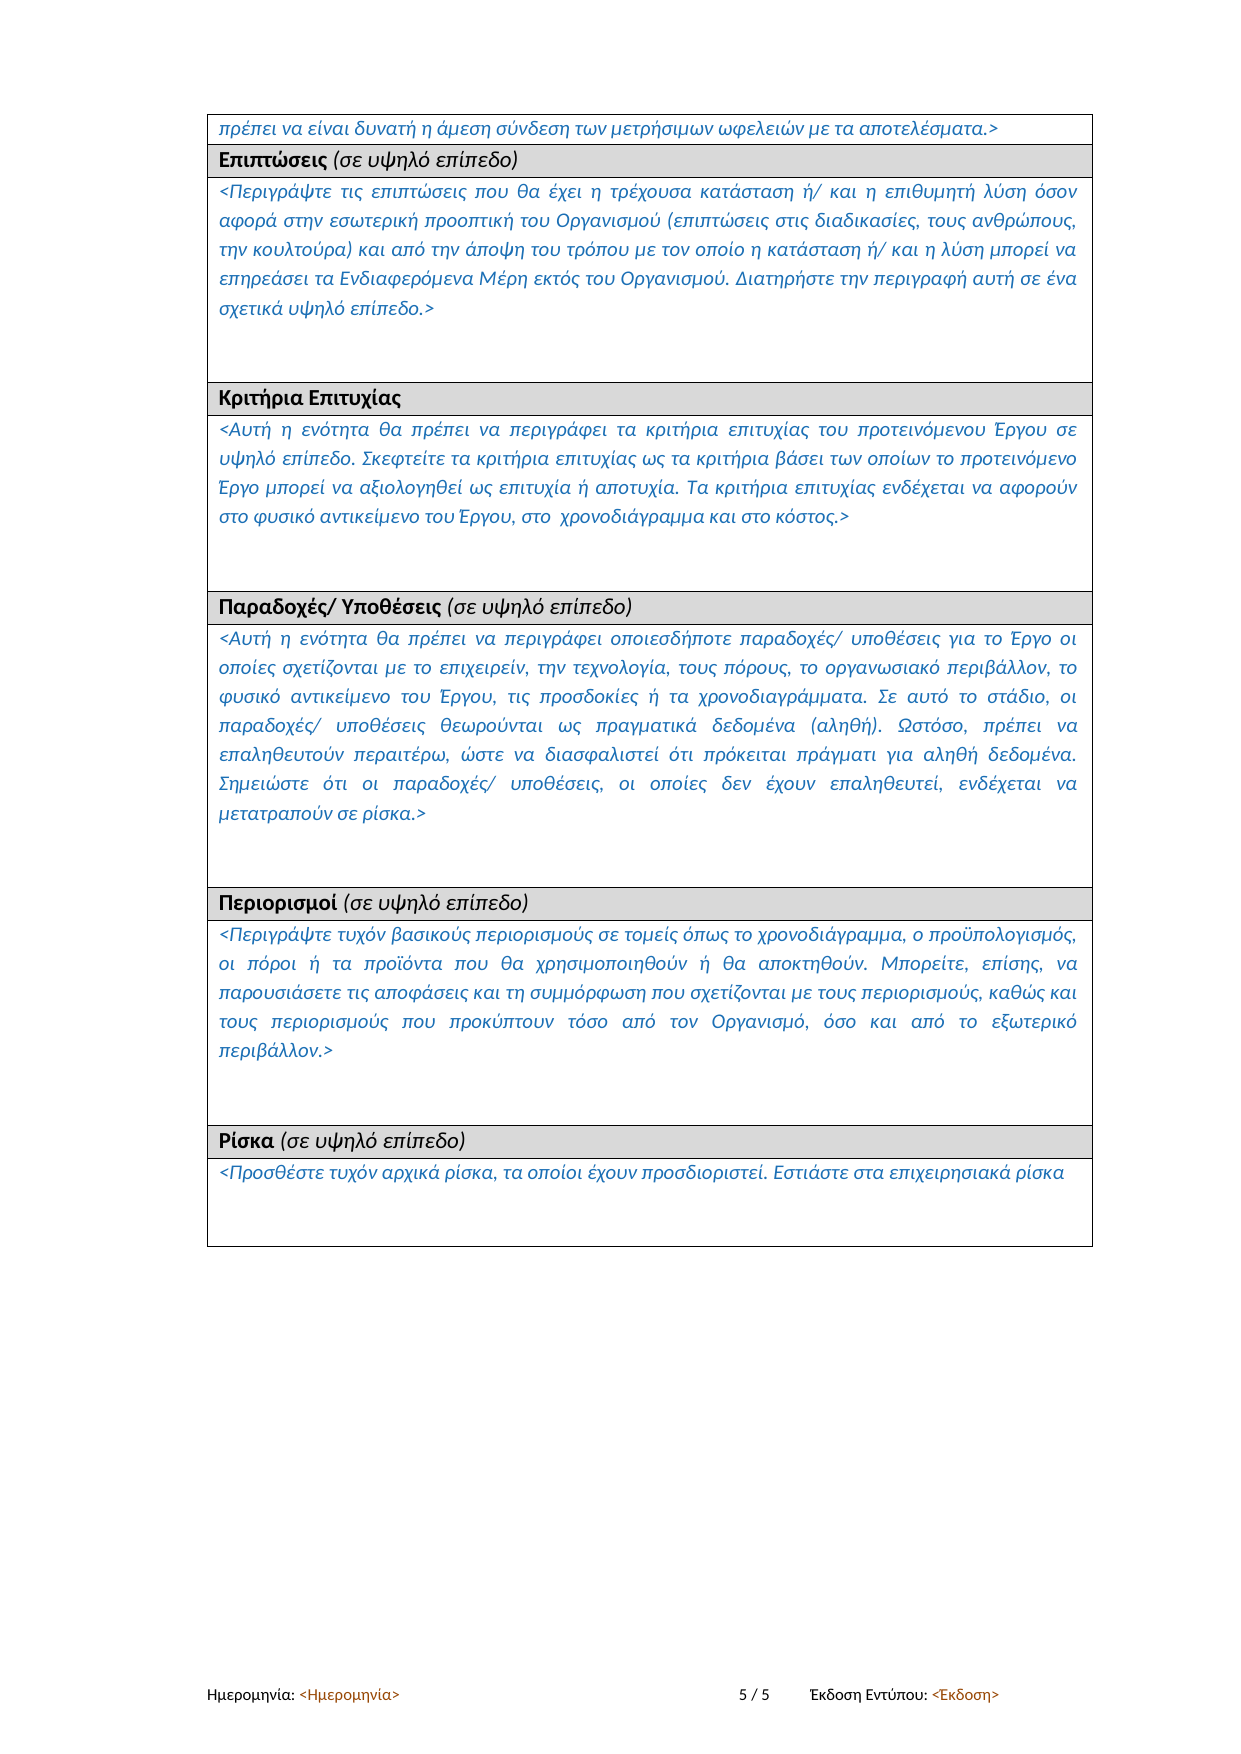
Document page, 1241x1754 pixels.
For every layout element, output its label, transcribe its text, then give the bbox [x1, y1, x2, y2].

table_cell <Αυτή η ενότητα θα πρέπει να περιγράφει τα κριτήρια επιτυχίας του προτεινόμενου Έργου σε υψηλό επίπεδο. Σκεφτείτε τα κριτήρια επιτυχίας ως τα κριτήρια βάσει των οποίων το προτεινόμενο Έργο μπορεί να αξιολογηθεί ως επιτυχία ή αποτυχία. Τα κριτήρια επιτυχίας ενδέχεται να αφορούν στο φυσικό αντικείμενο του Έργου, στο χρονοδιάγραμμα και στο κόστος.> [208, 416, 1092, 591]
table_cell Επιπτώσεις (σε υψηλό επίπεδο) [208, 145, 1092, 177]
table_cell Κριτήρια Επιτυχίας [208, 383, 1092, 415]
table_cell <Αυτή η ενότητα θα πρέπει να περιγράφει οποιεσδήποτε παραδοχές/ υποθέσεις για το Έργο οι οποίες σχετίζονται με το επιχειρείν, την τεχνολογία, τους πόρους, το οργανωσιακό περιβάλλον, το φυσικό αντικείμενο του Έργου, τις προσδοκίες ή τα χρονοδιαγράμματα. Σε αυτό το στάδιο, οι παραδοχές/ υποθέσεις θεωρούνται ως πραγματικά δεδομένα (αληθή). Ωστόσο, πρέπει να επαληθευτούν περαιτέρω, ώστε να διασφαλιστεί ότι πρόκειται πράγματι για αληθή δεδομένα. Σημειώστε ότι οι παραδοχές/ υποθέσεις, οι οποίες δεν έχουν επαληθευτεί, ενδέχεται να μετατραπούν σε ρίσκα.> [208, 625, 1092, 887]
table_cell Περιορισμοί (σε υψηλό επίπεδο) [208, 888, 1092, 920]
table_cell <Περιγράψτε τυχόν βασικούς περιορισμούς σε τομείς όπως το χρονοδιάγραμμα, ο προϋπολογισμός, οι πόροι ή τα προϊόντα που θα χρησιμοποιηθούν ή θα αποκτηθούν. Μπορείτε, επίσης, να παρουσιάσετε τις αποφάσεις και τη συμμόρφωση που σχετίζονται με τους περιορισμούς, καθώς και τους περιορισμούς που προκύπτουν τόσο από τον Οργανισμό, όσο και από το εξωτερικό περιβάλλον.> [208, 921, 1092, 1125]
table_cell <Προσθέστε τυχόν αρχικά ρίσκα, τα οποίοι έχουν προσδιοριστεί. Εστιάστε στα επιχειρησιακά ρίσκα [208, 1159, 1092, 1246]
table_cell Παραδοχές/ Υποθέσεις (σε υψηλό επίπεδο) [208, 592, 1092, 624]
table_cell <Περιγράψτε τις επιπτώσεις που θα έχει η τρέχουσα κατάσταση ή/ και η επιθυμητή λύση όσον αφορά στην εσωτερική προοπτική του Οργανισμού (επιπτώσεις στις διαδικασίες, τους ανθρώπους, την κουλτούρα) και από την άποψη του τρόπου με τον οποίο η κατάσταση ή/ και η λύση μπορεί να επηρεάσει τα Ενδιαφερόμενα Μέρη εκτός του Οργανισμού. Διατηρήστε την περιγραφή αυτή σε ένα σχετικά υψηλό επίπεδο.> [208, 178, 1092, 382]
table_cell Ρίσκα (σε υψηλό επίπεδο) [208, 1126, 1092, 1158]
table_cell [208, 115, 1092, 144]
